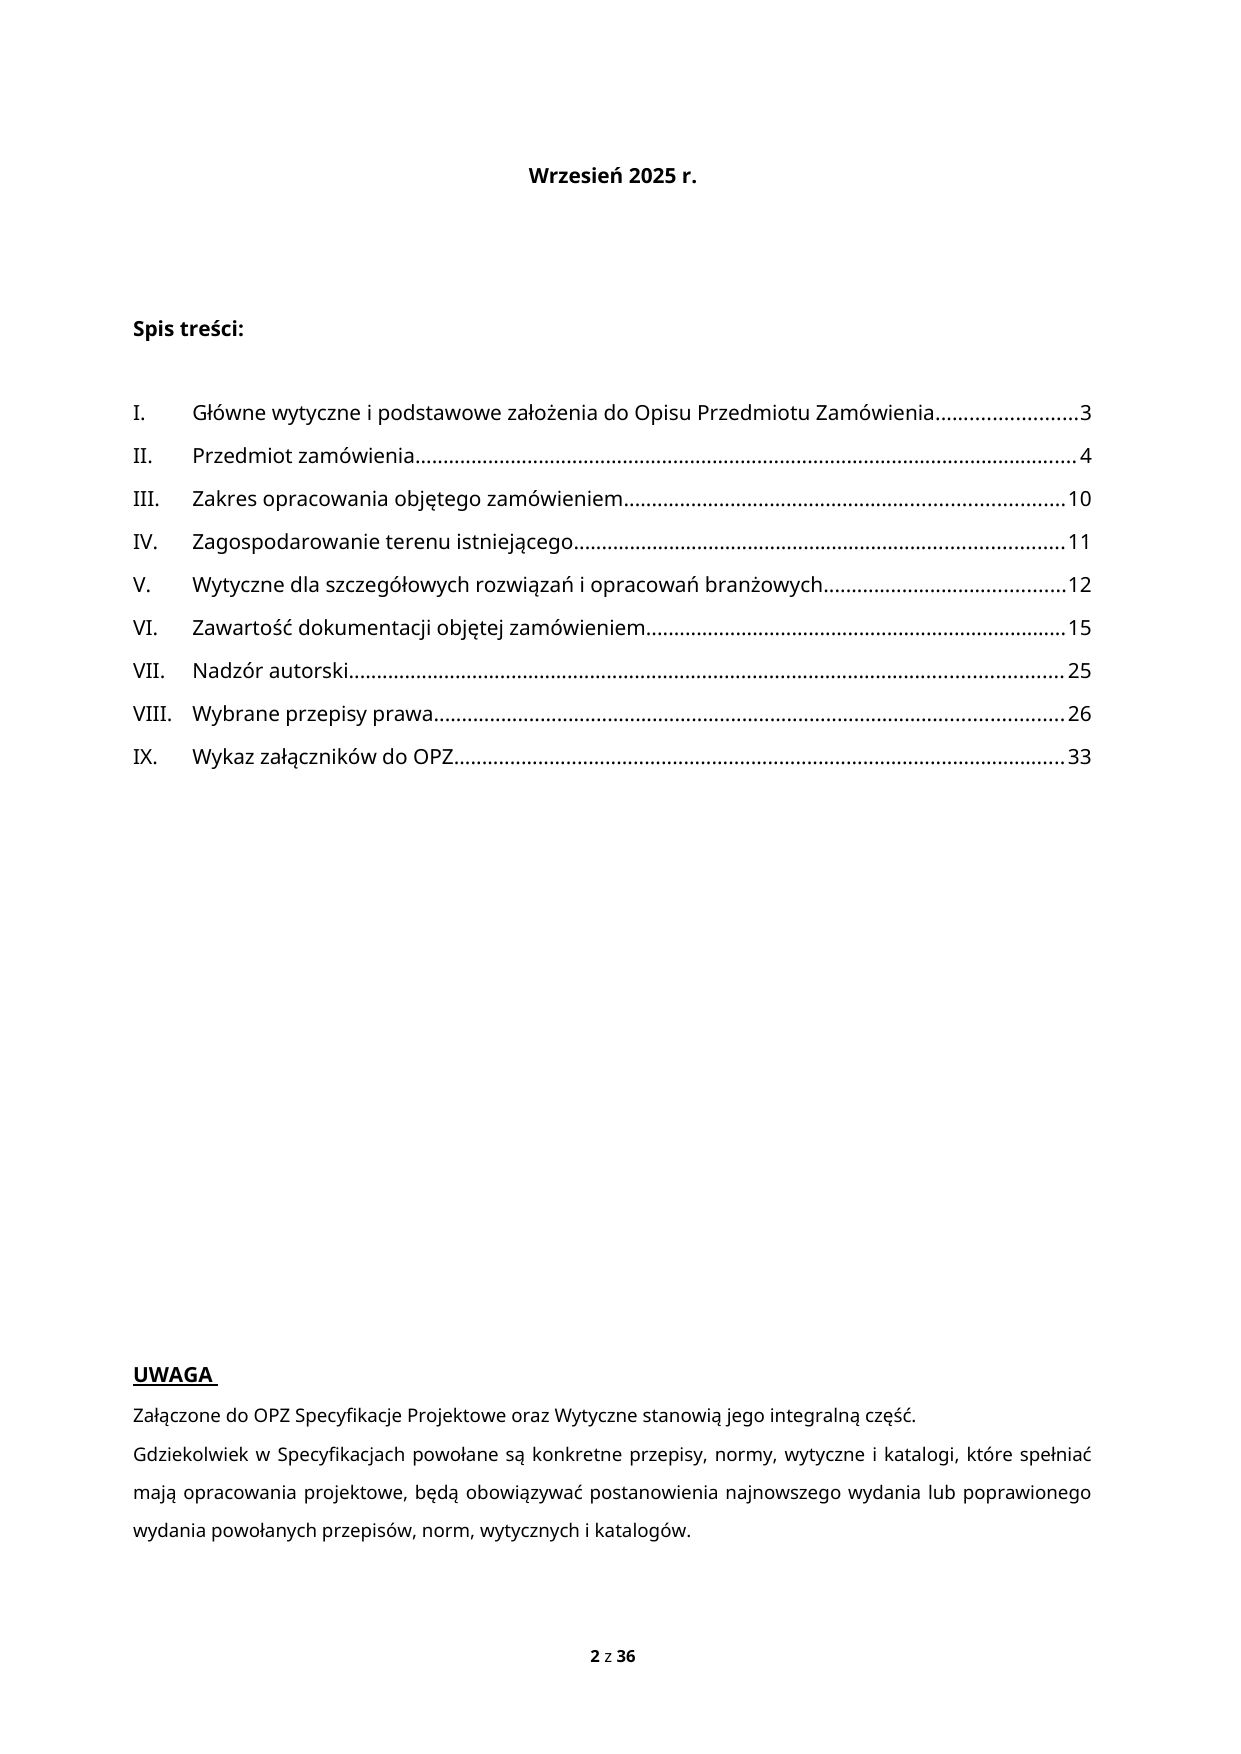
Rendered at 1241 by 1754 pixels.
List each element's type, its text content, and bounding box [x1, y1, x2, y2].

text Wrzesień 2025 r. [133, 161, 1093, 189]
text Gdziekolwiek w Specyfikacjach powołane są konkretne przepisy, normy, wytyczne i katalogi, które spełniać mają opracowania projektowe, będą obowiązywać postanowienia najnowszego wydania lub poprawionego wydania powołanych przepisów, norm, wytycznych i katalogów. [133, 1441, 1093, 1543]
text UWAGA [133, 1360, 1093, 1388]
text Załączone do OPZ Specyfikacje Projektowe oraz Wytyczne stanowią jego integralną część. [133, 1403, 1093, 1428]
